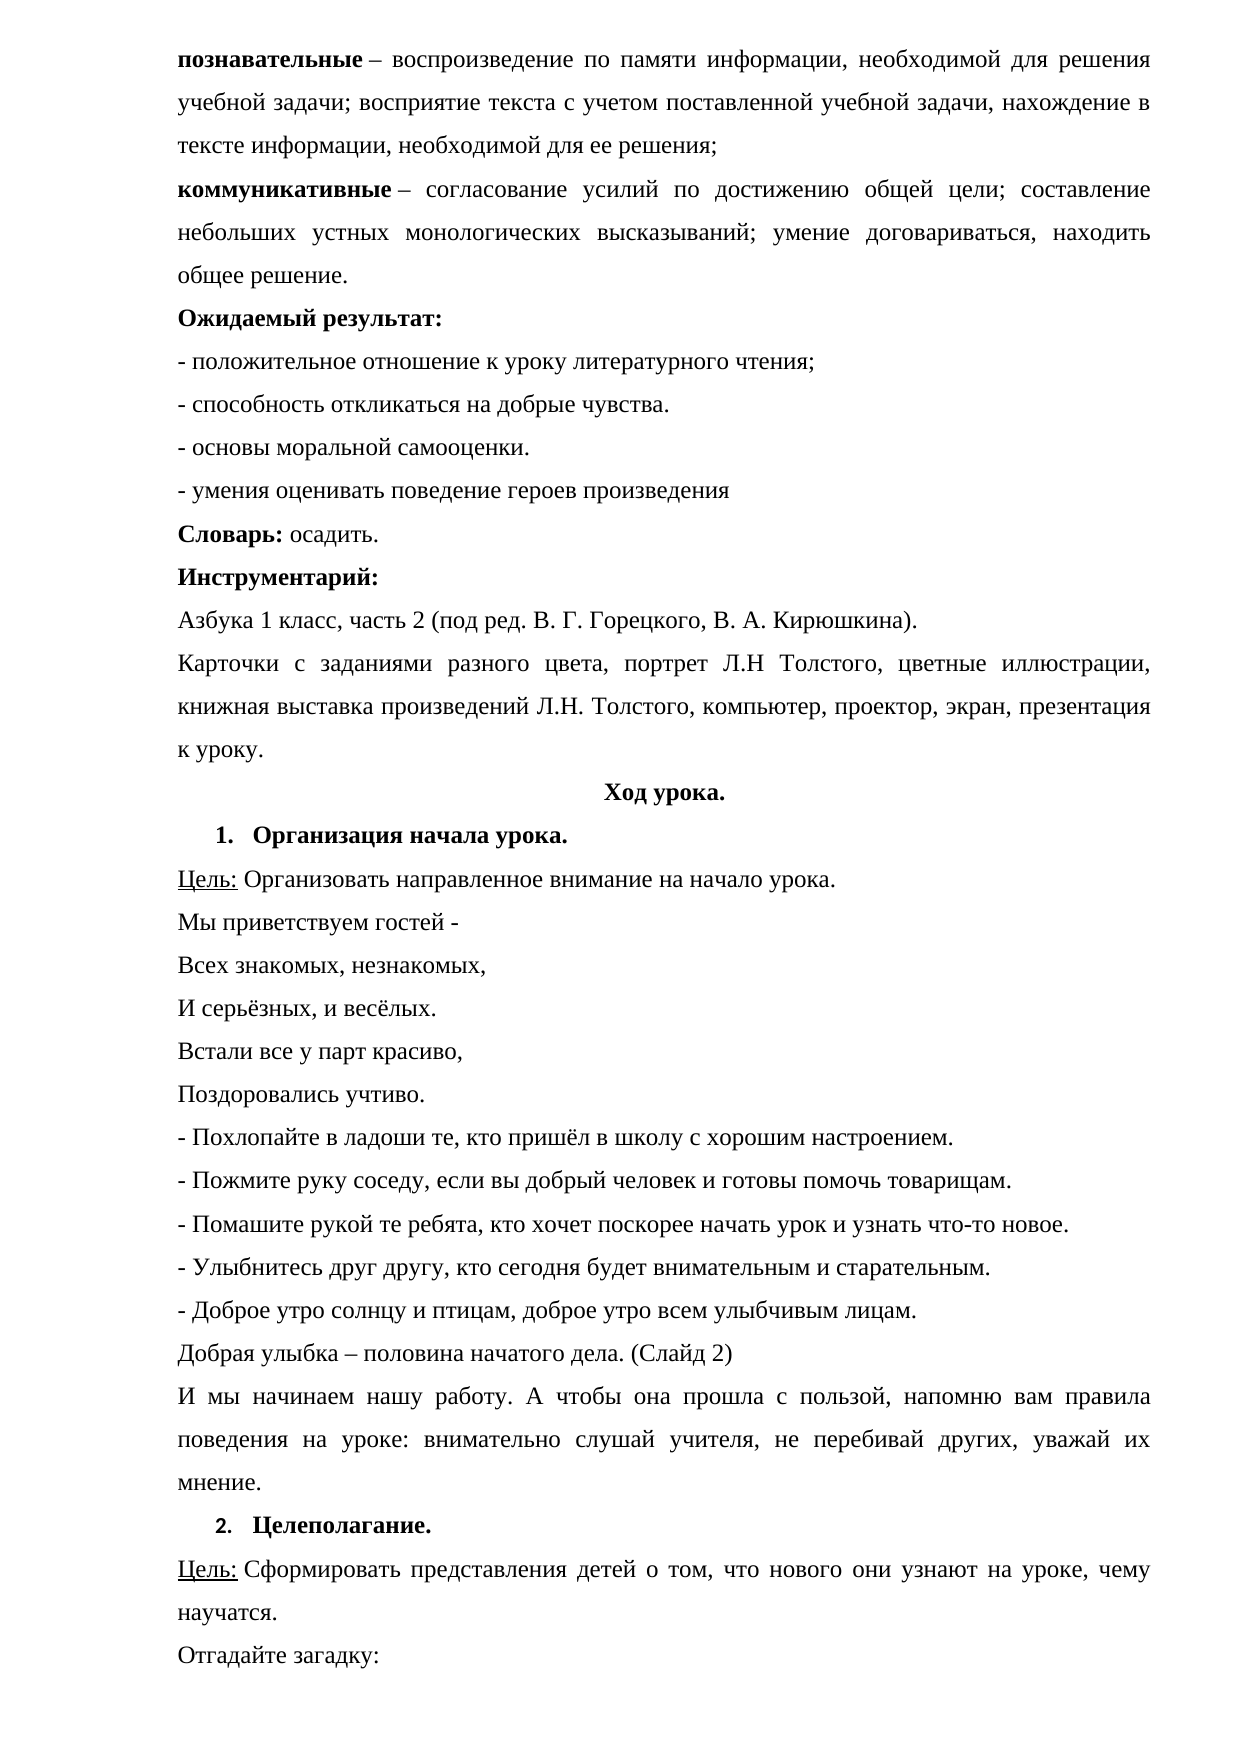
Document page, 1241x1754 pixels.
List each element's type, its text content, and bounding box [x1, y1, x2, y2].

text - положительное отношение к уроку литературного чтения; [177, 346, 1152, 375]
text Ход урока. [177, 777, 1152, 806]
text Цель: Сформировать представления детей о том, что нового они узнают на уроке, чему научатся. [177, 1554, 1152, 1626]
text Отгадайте загадку: [177, 1640, 1152, 1669]
text - Доброе утро солнцу и птицам, доброе утро всем улыбчивым лицам. [177, 1295, 1152, 1324]
text - умения оценивать поведение героев произведения [177, 476, 1152, 504]
text коммуникативные – согласование усилий по достижению общей цели; составление небольших устных монологических высказываний; умение договариваться, находить общее решение. [177, 174, 1152, 289]
text познавательные – воспроизведение по памяти информации, необходимой для решения учебной задачи; восприятие текста с учетом поставленной учебной задачи, нахождение в тексте информации, необходимой для ее решения; [177, 44, 1152, 159]
text - Помашите рукой те ребята, кто хочет поскорее начать урок и узнать что-то новое. [177, 1209, 1152, 1237]
text Инструментарий: [177, 562, 1152, 591]
text Карточки с заданиями разного цвета, портрет Л.Н Толстого, цветные иллюстрации, книжная выставка произведений Л.Н. Толстого, компьютер, проектор, экран, презентация к уроку. [177, 648, 1152, 763]
text Добрая улыбка – половина начатого дела. (Слайд 2) [177, 1338, 1152, 1367]
text - способность откликаться на добрые чувства. [177, 389, 1152, 418]
text Азбука 1 класс, часть 2 (под ред. В. Г. Горецкого, В. А. Кирюшкина). [177, 605, 1152, 634]
text - Похлопайте в ладоши те, кто пришёл в школу с хорошим настроением. [177, 1122, 1152, 1151]
text Словарь: осадить. [177, 519, 1152, 547]
text И мы начинаем нашу работу. А чтобы она прошла с пользой, напомню вам правила поведения на уроке: внимательно слушай учителя, не перебивай других, уважай их мнение. [177, 1381, 1152, 1496]
text - основы моральной самооценки. [177, 432, 1152, 461]
list Целеполагание. [215, 1511, 1152, 1540]
text Цель: Организовать направленное внимание на начало урока. [177, 864, 1152, 892]
text - Улыбнитесь друг другу, кто сегодня будет внимательным и старательным. [177, 1252, 1152, 1281]
list Организация начала урока. [215, 821, 1152, 849]
text Мы приветствуем гостей - Всех знакомых, незнакомых, И серьёзных, и весёлых. Встали все у парт красиво, Поздоровались учтиво. [177, 907, 1152, 1108]
text Ожидаемый результат: [177, 303, 1152, 332]
text - Пожмите руку соседу, если вы добрый человек и готовы помочь товарищам. [177, 1166, 1152, 1194]
